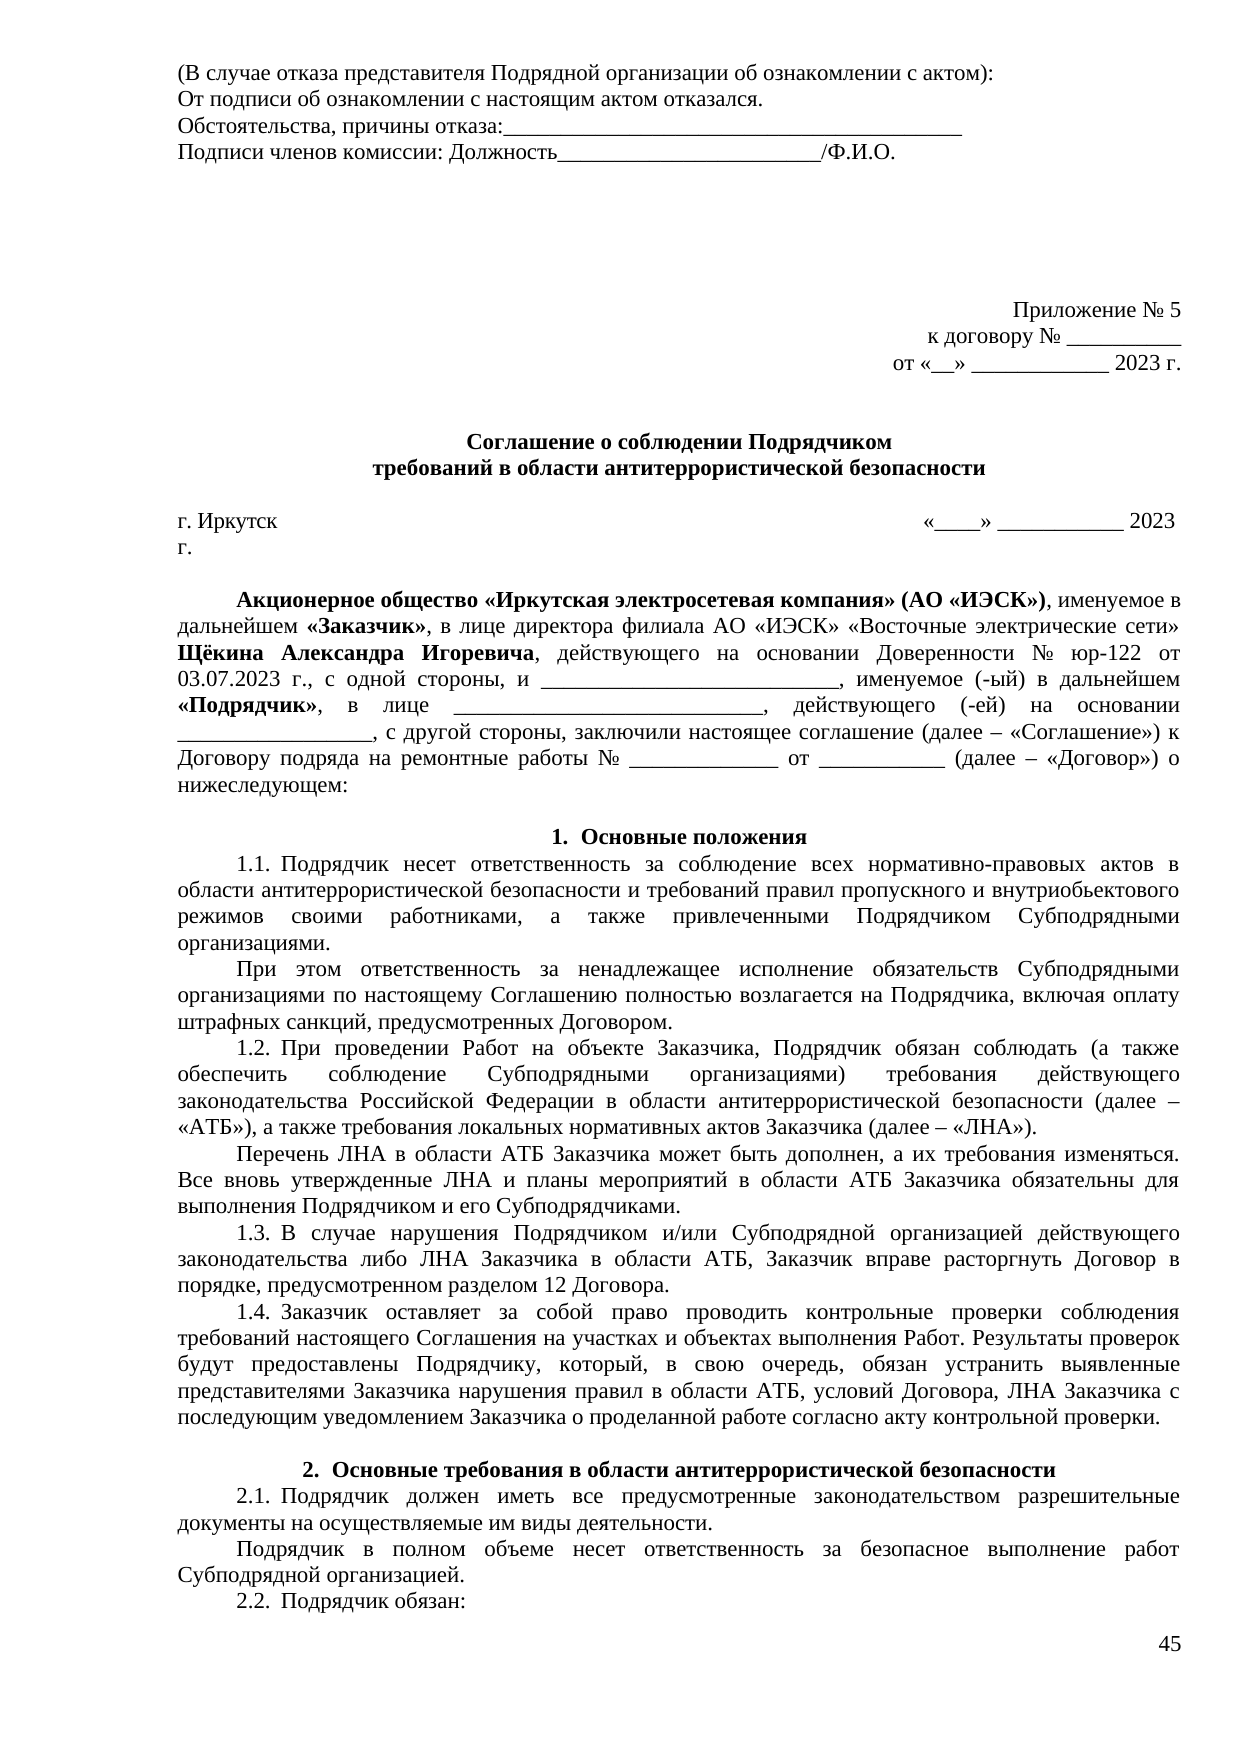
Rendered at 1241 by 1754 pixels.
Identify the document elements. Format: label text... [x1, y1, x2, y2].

list Подрядчик должен иметь все предусмотренные законодательством разрешительные документы на осуществляемые им виды деятельности. [177, 1482, 1181, 1535]
text Обстоятельства, причины отказа:________________________________________ [177, 112, 1181, 138]
text Подрядчик в полном объеме несет ответственность за безопасное выполнение работ Субподрядной организацией. [177, 1535, 1181, 1588]
list Подрядчик обязан: [177, 1588, 1181, 1614]
text От подписи об ознакомлении с настоящим актом отказался. [177, 85, 1181, 112]
text требований в области антитеррористической безопасности [177, 454, 1181, 481]
list Основные положения [177, 823, 1181, 850]
text к договору № __________ [177, 323, 1181, 349]
list Подрядчик несет ответственность за соблюдение всех нормативно-правовых актов в области антитеррористической безопасности и требований правил пропускного и внутриобьектового режимов своими работниками, а также привлеченными Подрядчиком Субподрядными организациями. [177, 850, 1181, 955]
text г. Иркутск «____» ___________ 2023 г. [177, 507, 1175, 560]
list Основные требования в области антитеррористической безопасности [177, 1456, 1181, 1482]
text Акционерное общество «Иркутская электросетевая компания» (АО «ИЭСК»), именуемое в дальнейшем «Заказчик», в лице директора филиала АО «ИЭСК» «Восточные электрические сети» Щёкина Александра Игоревича, действующего на основании Доверенности № юр-122 от 03.07.2023 г., с одной стороны, и __________________________, именуемое (-ый) в дальнейшем «Подрядчик», в лице ___________________________, действующего (-ей) на основании _________________, с другой стороны, заключили настоящее соглашение (далее – «Соглашение») к Договору подряда на ремонтные работы № _____________ от ___________ (далее – «Договор») о нижеследующем: [177, 586, 1181, 797]
text При этом ответственность за ненадлежащее исполнение обязательств Субподрядными организациями по настоящему Соглашению полностью возлагается на Подрядчика, включая оплату штрафных санкций, предусмотренных Договором. [177, 955, 1181, 1034]
text Соглашение о соблюдении Подрядчиком [177, 428, 1181, 454]
text Приложение № 5 [177, 296, 1181, 323]
list Заказчик оставляет за собой право проводить контрольные проверки соблюдения требований настоящего Соглашения на участках и объектах выполнения Работ. Результаты проверок будут предоставлены Подрядчику, который, в свою очередь, обязан устранить выявленные представителями Заказчика нарушения правил в области АТБ, условий Договора, ЛНА Заказчика с последующим уведомлением Заказчика о проделанной работе согласно акту контрольной проверки. [177, 1298, 1181, 1429]
text Перечень ЛНА в области АТБ Заказчика может быть дополнен, а их требования изменяться. Все вновь утвержденные ЛНА и планы мероприятий в области АТБ Заказчика обязательны для выполнения Подрядчиком и его Субподрядчиками. [177, 1139, 1181, 1219]
text от «__» ____________ 2023 г. [177, 349, 1181, 375]
text (В случае отказа представителя Подрядной организации об ознакомлении с актом): [177, 59, 1181, 85]
text Подписи членов комиссии: Должность_______________________/Ф.И.О. [177, 138, 1181, 164]
list При проведении Работ на объекте Заказчика, Подрядчик обязан соблюдать (а также обеспечить соблюдение Субподрядными организациями) требования действующего законодательства Российской Федерации в области антитеррористической безопасности (далее – «АТБ»), а также требования локальных нормативных актов Заказчика (далее – «ЛНА»). [177, 1034, 1181, 1139]
list В случае нарушения Подрядчиком и/или Субподрядной организацией действующего законодательства либо ЛНА Заказчика в области АТБ, Заказчик вправе расторгнуть Договор в порядке, предусмотренном разделом 12 Договора. [177, 1219, 1181, 1298]
